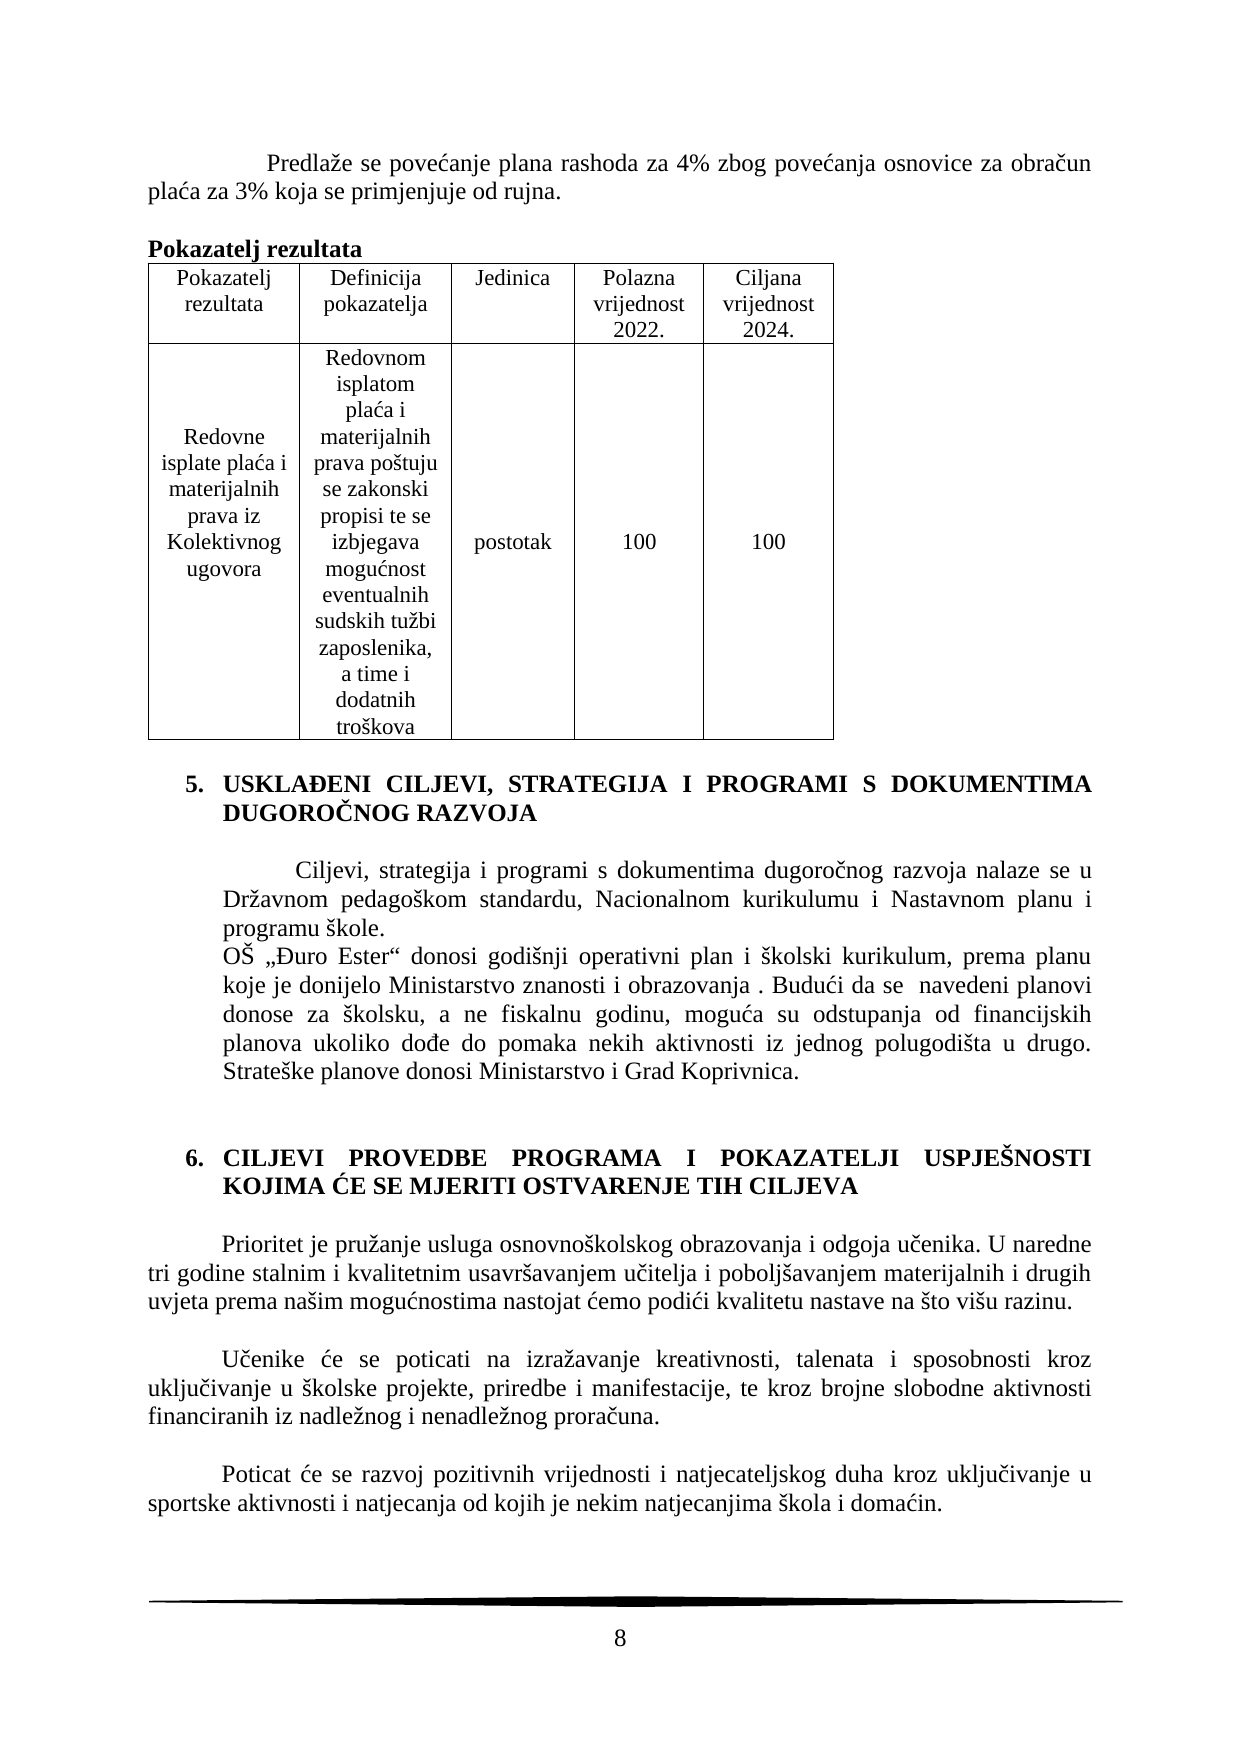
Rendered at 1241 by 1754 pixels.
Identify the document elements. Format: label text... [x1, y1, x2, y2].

text Poticat će se razvoj pozitivnih vrijednosti i natjecateljskog duha kroz uključivanje u sportske aktivnosti i natjecanja od kojih je nekim natjecanjima škola i domaćin. [148, 1459, 1093, 1516]
table_cell Redovne isplate plaća i materijalnih prava iz Kolektivnog ugovora [149, 344, 299, 739]
list CILJEVI PROVEDBE PROGRAMA I POKAZATELJI USPJEŠNOSTI KOJIMA ĆE SE MJERITI OSTVARENJE TIH CILJEVA [185, 1143, 1093, 1200]
text OŠ „Đuro Ester“ donosi godišnji operativni plan i školski kurikulum, prema planu koje je donijelo Ministarstvo znanosti i obrazovanja . Budući da se navedeni planovi donose za školsku, a ne fiskalnu godinu, moguća su odstupanja od financijskih planova ukoliko dođe do pomaka nekih aktivnosti iz jednog polugodišta u drugo. Strateške planove donosi Ministarstvo i Grad Koprivnica. [223, 941, 1093, 1085]
text Ciljevi, strategija i programi s dokumentima dugoročnog razvoja nalaze se u Državnom pedagoškom standardu, Nacionalnom kurikulumu i Nastavnom planu i programu škole. [223, 855, 1093, 941]
text Predlaže se povećanje plana rashoda za 4% zbog povećanja osnovice za obračun plaća za 3% koja se primjenjuje od rujna. [148, 148, 1093, 205]
table_cell 100 [704, 344, 833, 739]
table_cell 100 [575, 344, 703, 739]
text Pokazatelj rezultata [148, 234, 1093, 263]
table_header Jedinica [452, 264, 574, 343]
table_header Pokazatelj rezultata [149, 264, 299, 343]
table_header Definicija pokazatelja [300, 264, 451, 343]
table_cell postotak [452, 344, 574, 739]
list USKLAĐENI CILJEVI, STRATEGIJA I PROGRAMI S DOKUMENTIMA DUGOROČNOG RAZVOJA [185, 769, 1093, 826]
table_header Polazna vrijednost 2022. [575, 264, 703, 343]
text Učenike će se poticati na izražavanje kreativnosti, talenata i sposobnosti kroz uključivanje u školske projekte, priredbe i manifestacije, te kroz brojne slobodne aktivnosti financiranih iz nadležnog i nenadležnog proračuna. [148, 1344, 1093, 1430]
table_header Ciljana vrijednost 2024. [704, 264, 833, 343]
table_cell Redovnom isplatom plaća i materijalnih prava poštuju se zakonski propisi te se izbjegava mogućnost eventualnih sudskih tužbi zaposlenika, a time i dodatnih troškova [300, 344, 451, 739]
text Prioritet je pružanje usluga osnovnoškolskog obrazovanja i odgoja učenika. U naredne tri godine stalnim i kvalitetnim usavršavanjem učitelja i poboljšavanjem materijalnih i drugih uvjeta prema našim mogućnostima nastojat ćemo podići kvalitetu nastave na što višu razinu. [148, 1229, 1093, 1315]
